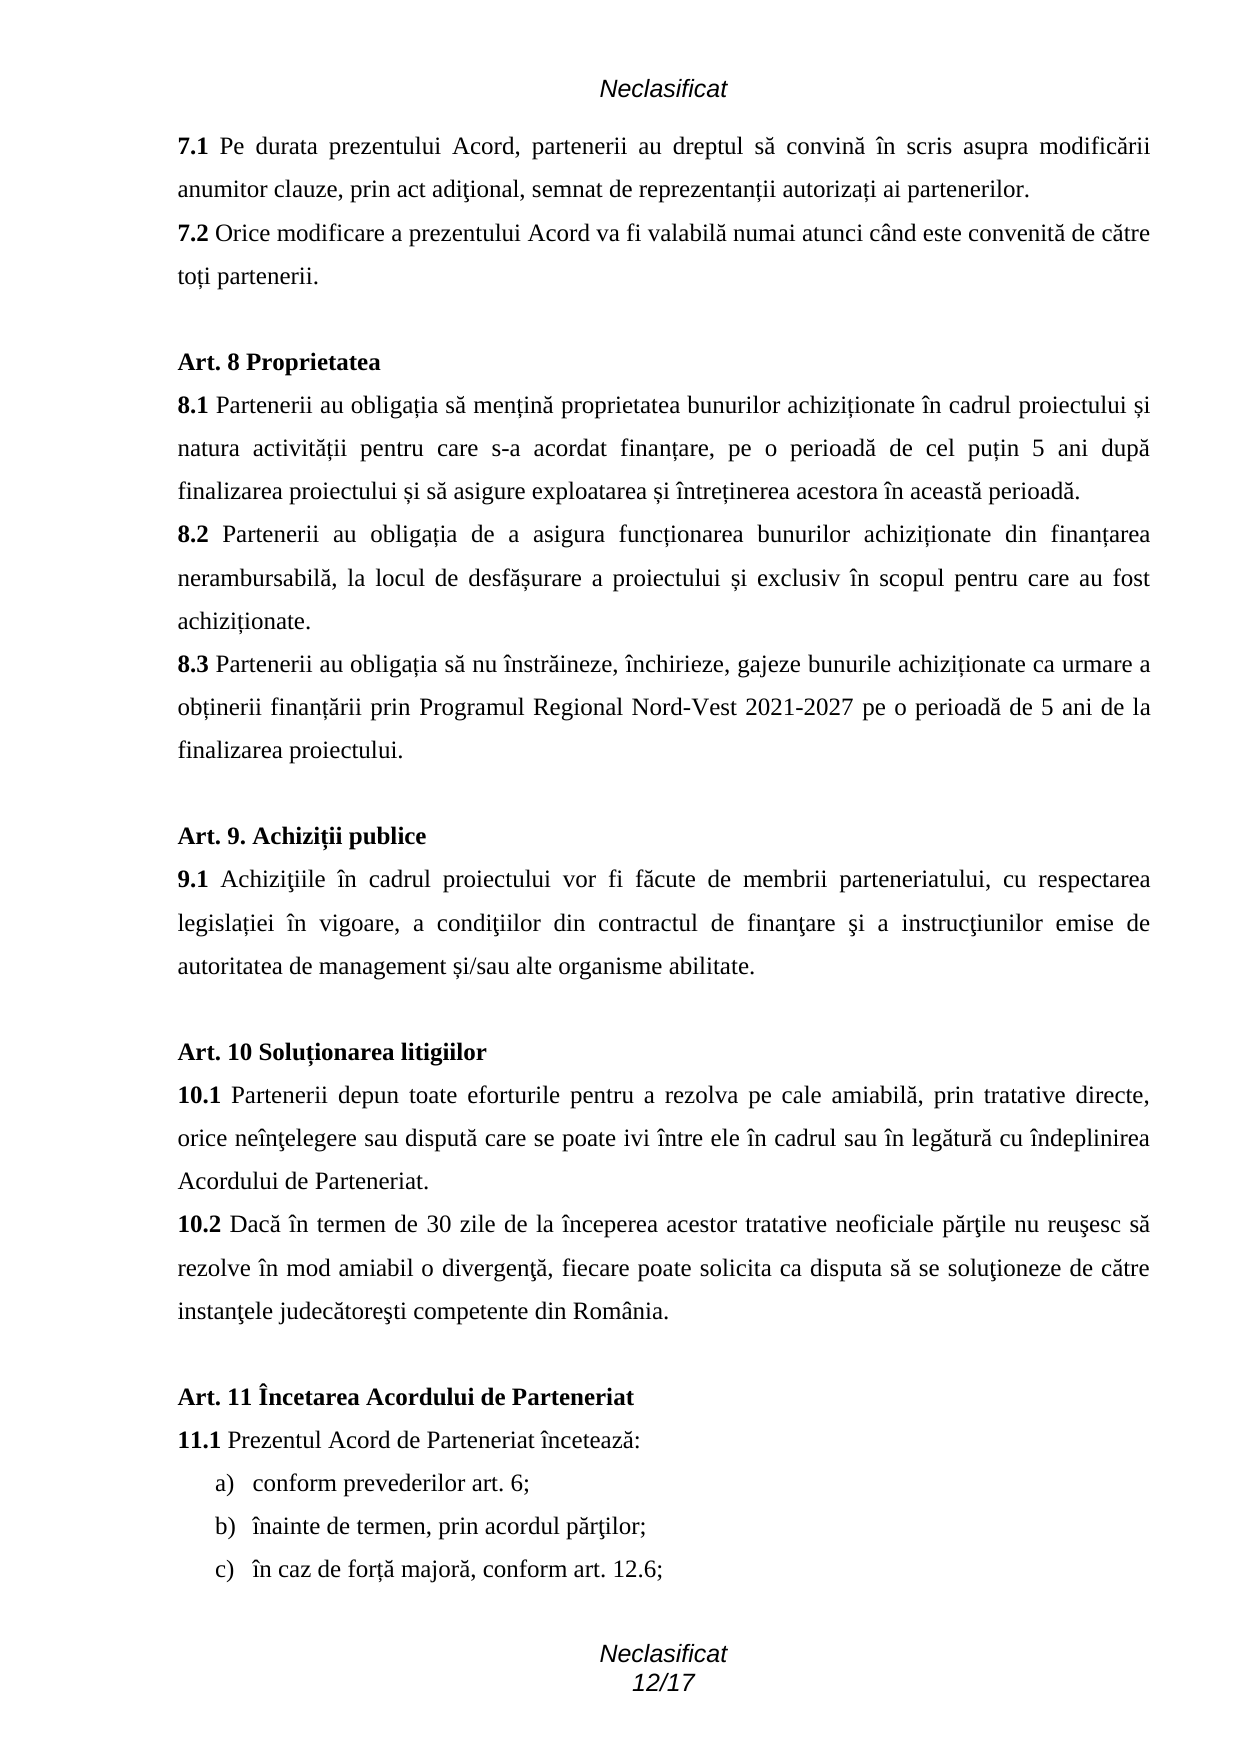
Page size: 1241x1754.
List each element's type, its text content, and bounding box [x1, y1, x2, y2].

text 8.2 Partenerii au obligația de a asigura funcționarea bunurilor achiziționate din finanțarea nerambursabilă, la locul de desfășurare a proiectului și exclusiv în scopul pentru care au fost achiziționate. [177, 519, 1152, 634]
list în caz de forță majoră, conform art. 12.6; [215, 1554, 1152, 1583]
list conform prevederilor art. 6; [215, 1468, 1152, 1497]
text 11.1 Prezentul Acord de Parteneriat încetează: [177, 1425, 1152, 1454]
text 8.1 Partenerii au obligația să mențină proprietatea bunurilor achiziționate în cadrul proiectului și natura activității pentru care s-a acordat finanțare, pe o perioadă de cel puțin 5 ani după finalizarea proiectului și să asigure exploatarea și întreținerea acestora în această perioadă. [177, 390, 1152, 505]
text 7.2 Orice modificare a prezentului Acord va fi valabilă numai atunci când este convenită de către toți partenerii. [177, 218, 1152, 289]
text 10.1 Partenerii depun toate eforturile pentru a rezolva pe cale amiabilă, prin tratative directe, orice neînţelegere sau dispută care se poate ivi între ele în cadrul sau în legătură cu îndeplinirea Acordului de Parteneriat. [177, 1080, 1152, 1195]
text 8.3 Partenerii au obligația să nu înstrăineze, închirieze, gajeze bunurile achiziționate ca urmare a obținerii finanțării prin Programul Regional Nord-Vest 2021-2027 pe o perioadă de 5 ani de la finalizarea proiectului. [177, 649, 1152, 764]
text 10.2 Dacă în termen de 30 zile de la începerea acestor tratative neoficiale părţile nu reuşesc să rezolve în mod amiabil o divergenţă, fiecare poate solicita ca disputa să se soluţioneze de către instanţele judecătoreşti competente din România. [177, 1209, 1152, 1324]
text Art. 8 Proprietatea [177, 347, 1152, 376]
text 7.1 Pe durata prezentului Acord, partenerii au dreptul să convină în scris asupra modificării anumitor clauze, prin act adiţional, semnat de reprezentanții autorizați ai partenerilor. [177, 131, 1152, 203]
text 9.1 Achiziţiile în cadrul proiectului vor fi făcute de membrii parteneriatului, cu respectarea legislației în vigoare, a condiţiilor din contractul de finanţare şi a instrucţiunilor emise de autoritatea de management și/sau alte organisme abilitate. [177, 864, 1152, 979]
text Art. 10 Soluționarea litigiilor [177, 1037, 1152, 1066]
list înainte de termen, prin acordul părţilor; [215, 1511, 1152, 1540]
text Art. 9. Achiziții publice [177, 821, 1152, 850]
list Art. 11 Încetarea Acordului de Parteneriat [177, 1382, 1152, 1411]
